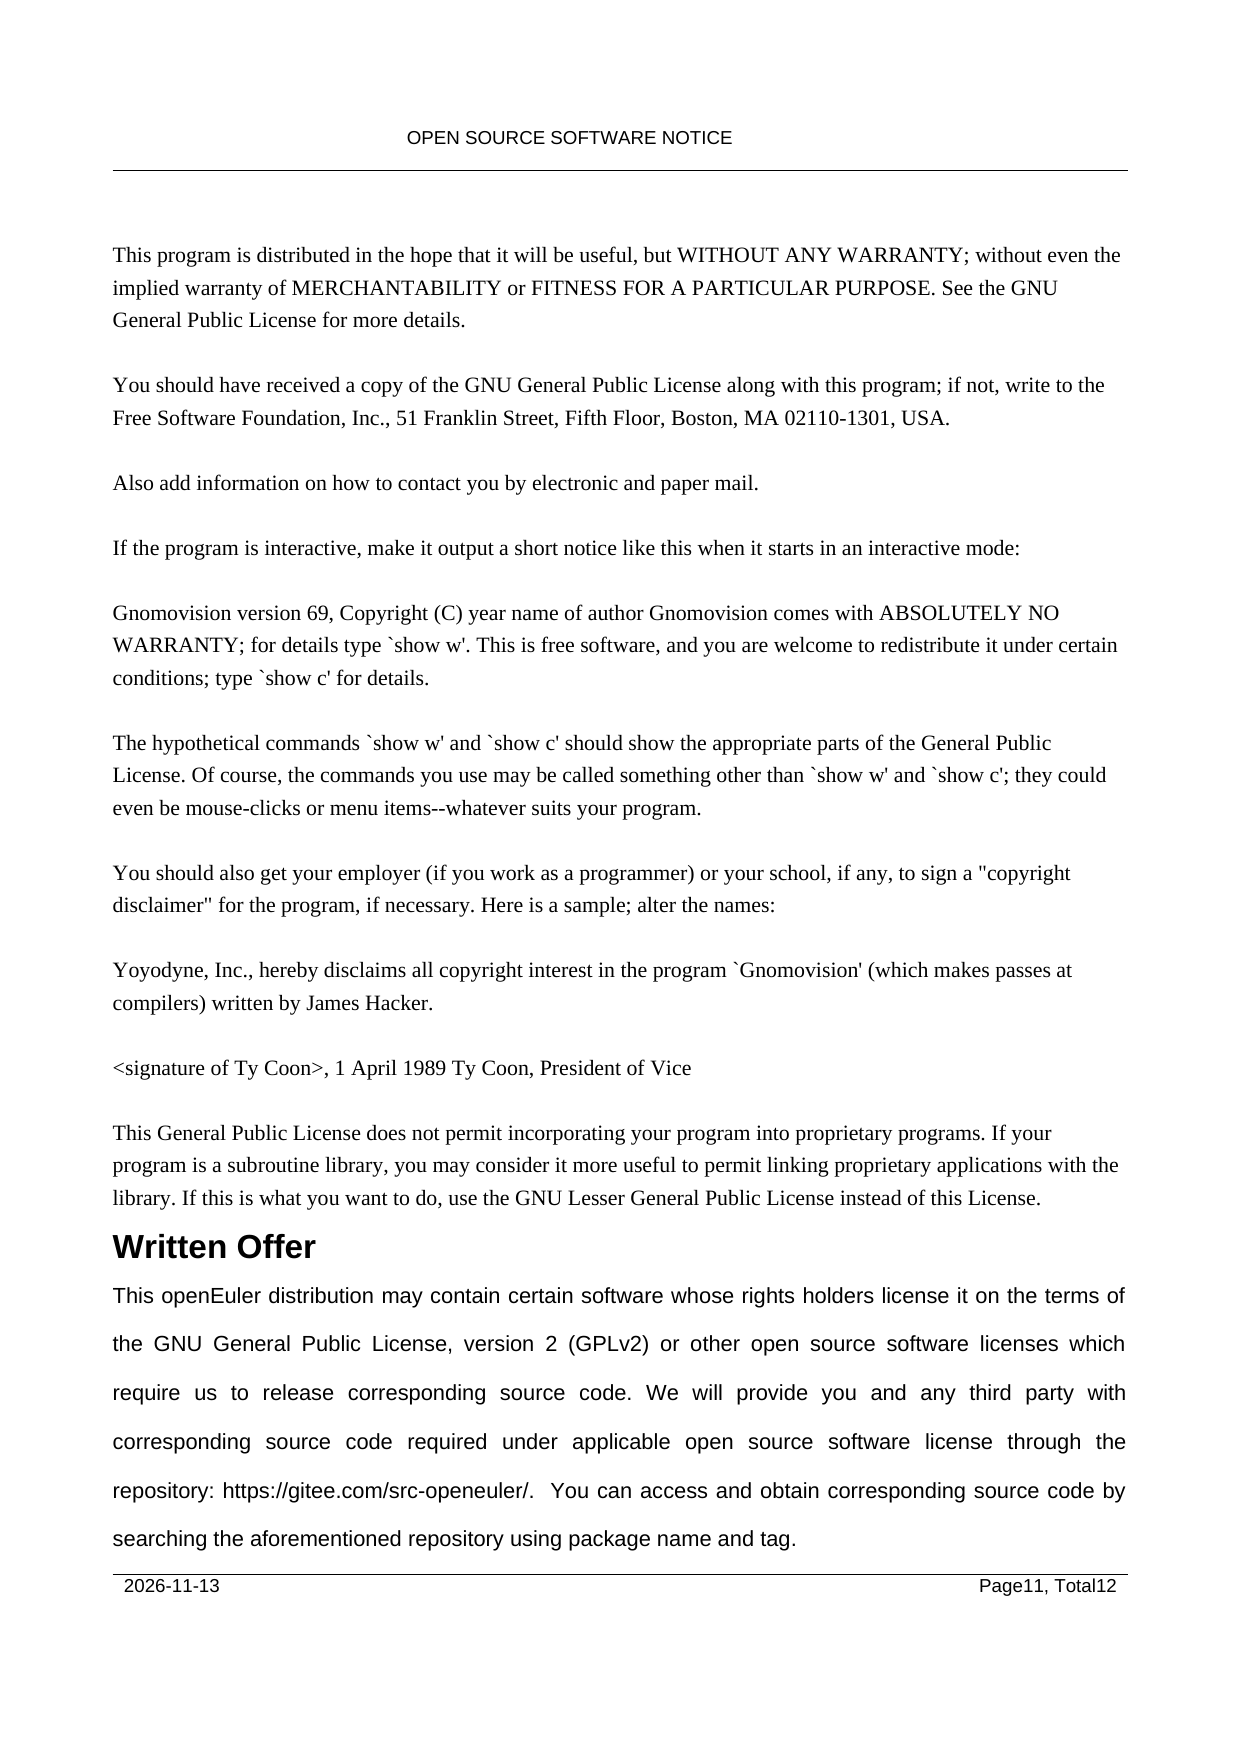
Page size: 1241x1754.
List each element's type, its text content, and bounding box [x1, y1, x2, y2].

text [112, 206, 1128, 1214]
text This openEuler distribution may contain certain software whose rights holders license it on the terms of the GNU General Public License, version 2 (GPLv2) or other open source software licenses which require us to release corresponding source code. We will provide you and any third party with corresponding source code required under applicable open source software license through the repository: https://gitee.com/src-openeuler/. You can access and obtain corresponding source code by searching the aforementioned repository using package name and tag. [112, 1279, 1128, 1555]
text Written Offer [112, 1214, 1128, 1279]
